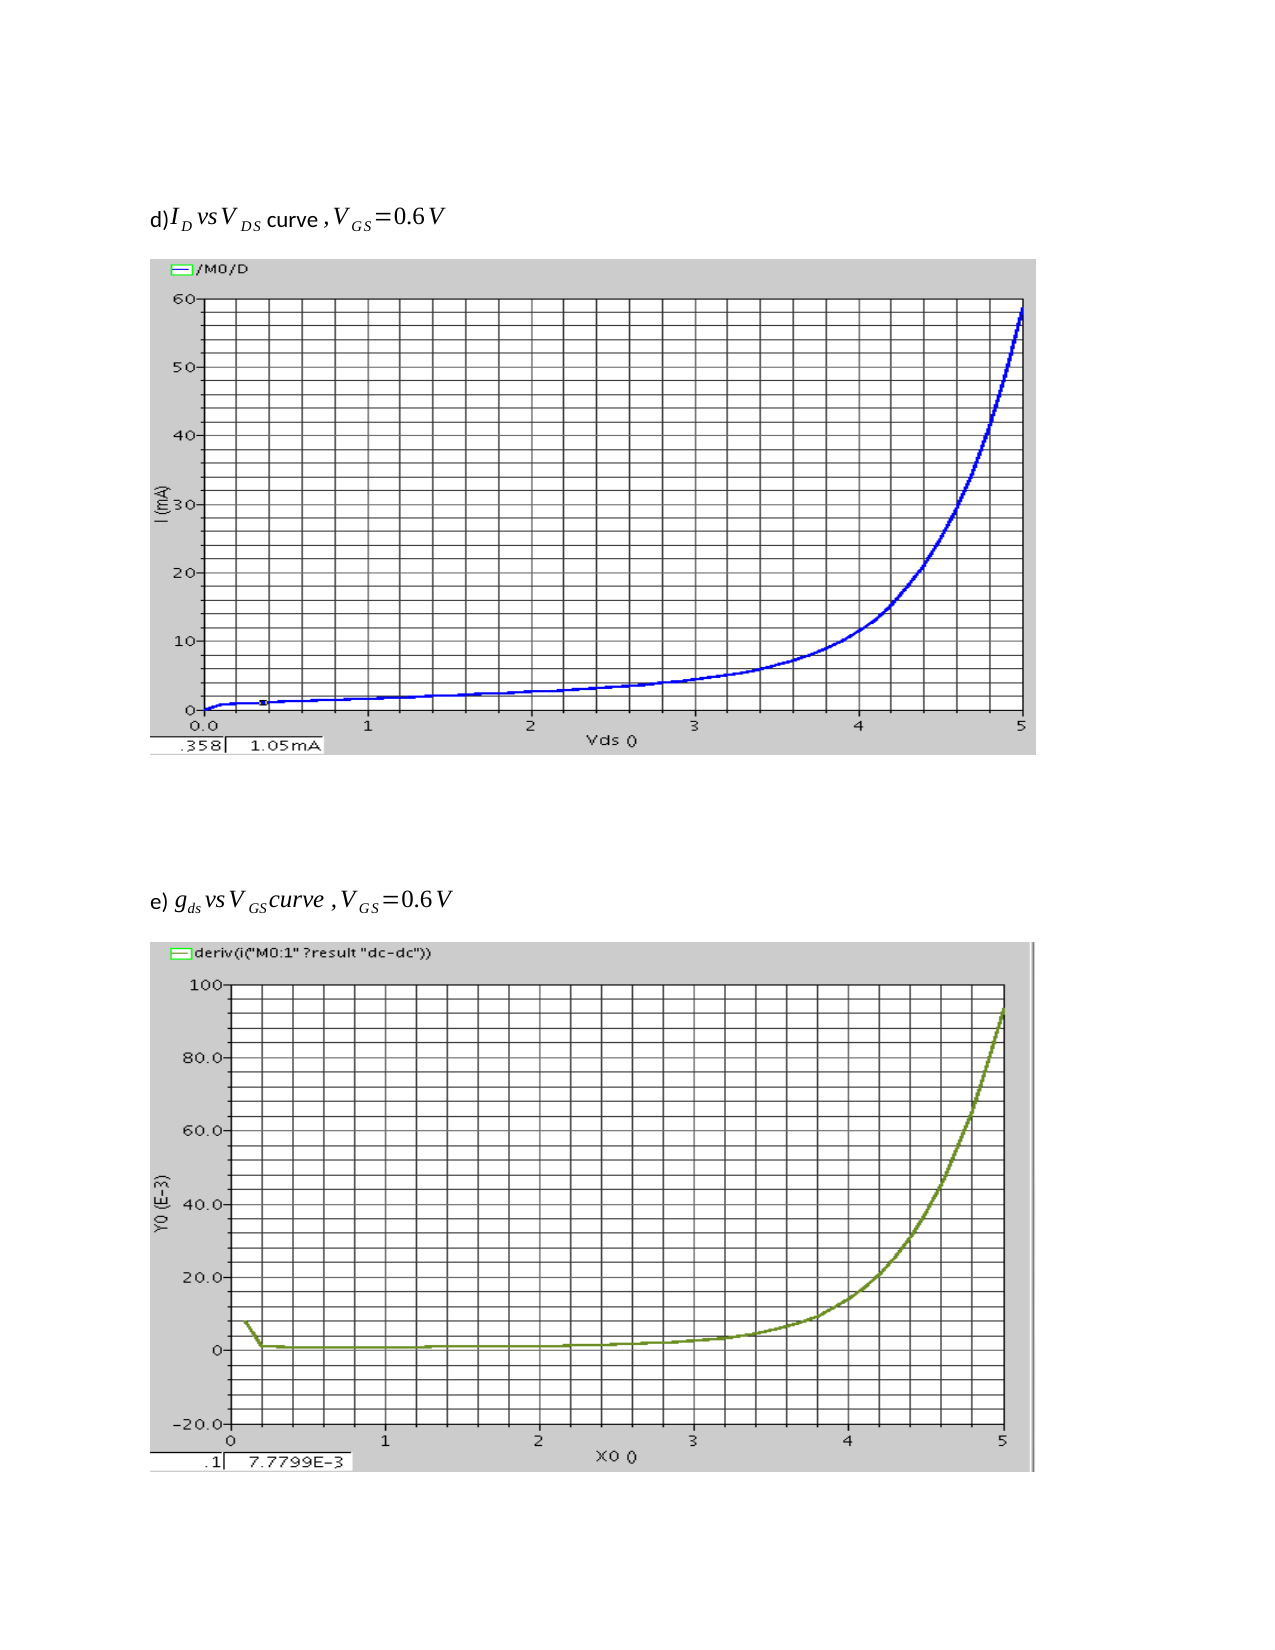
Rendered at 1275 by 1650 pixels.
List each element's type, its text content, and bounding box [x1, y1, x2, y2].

text e) [150, 886, 1125, 917]
picture [150, 942, 1036, 1472]
text d) curve [150, 203, 1125, 234]
picture [150, 259, 1036, 755]
